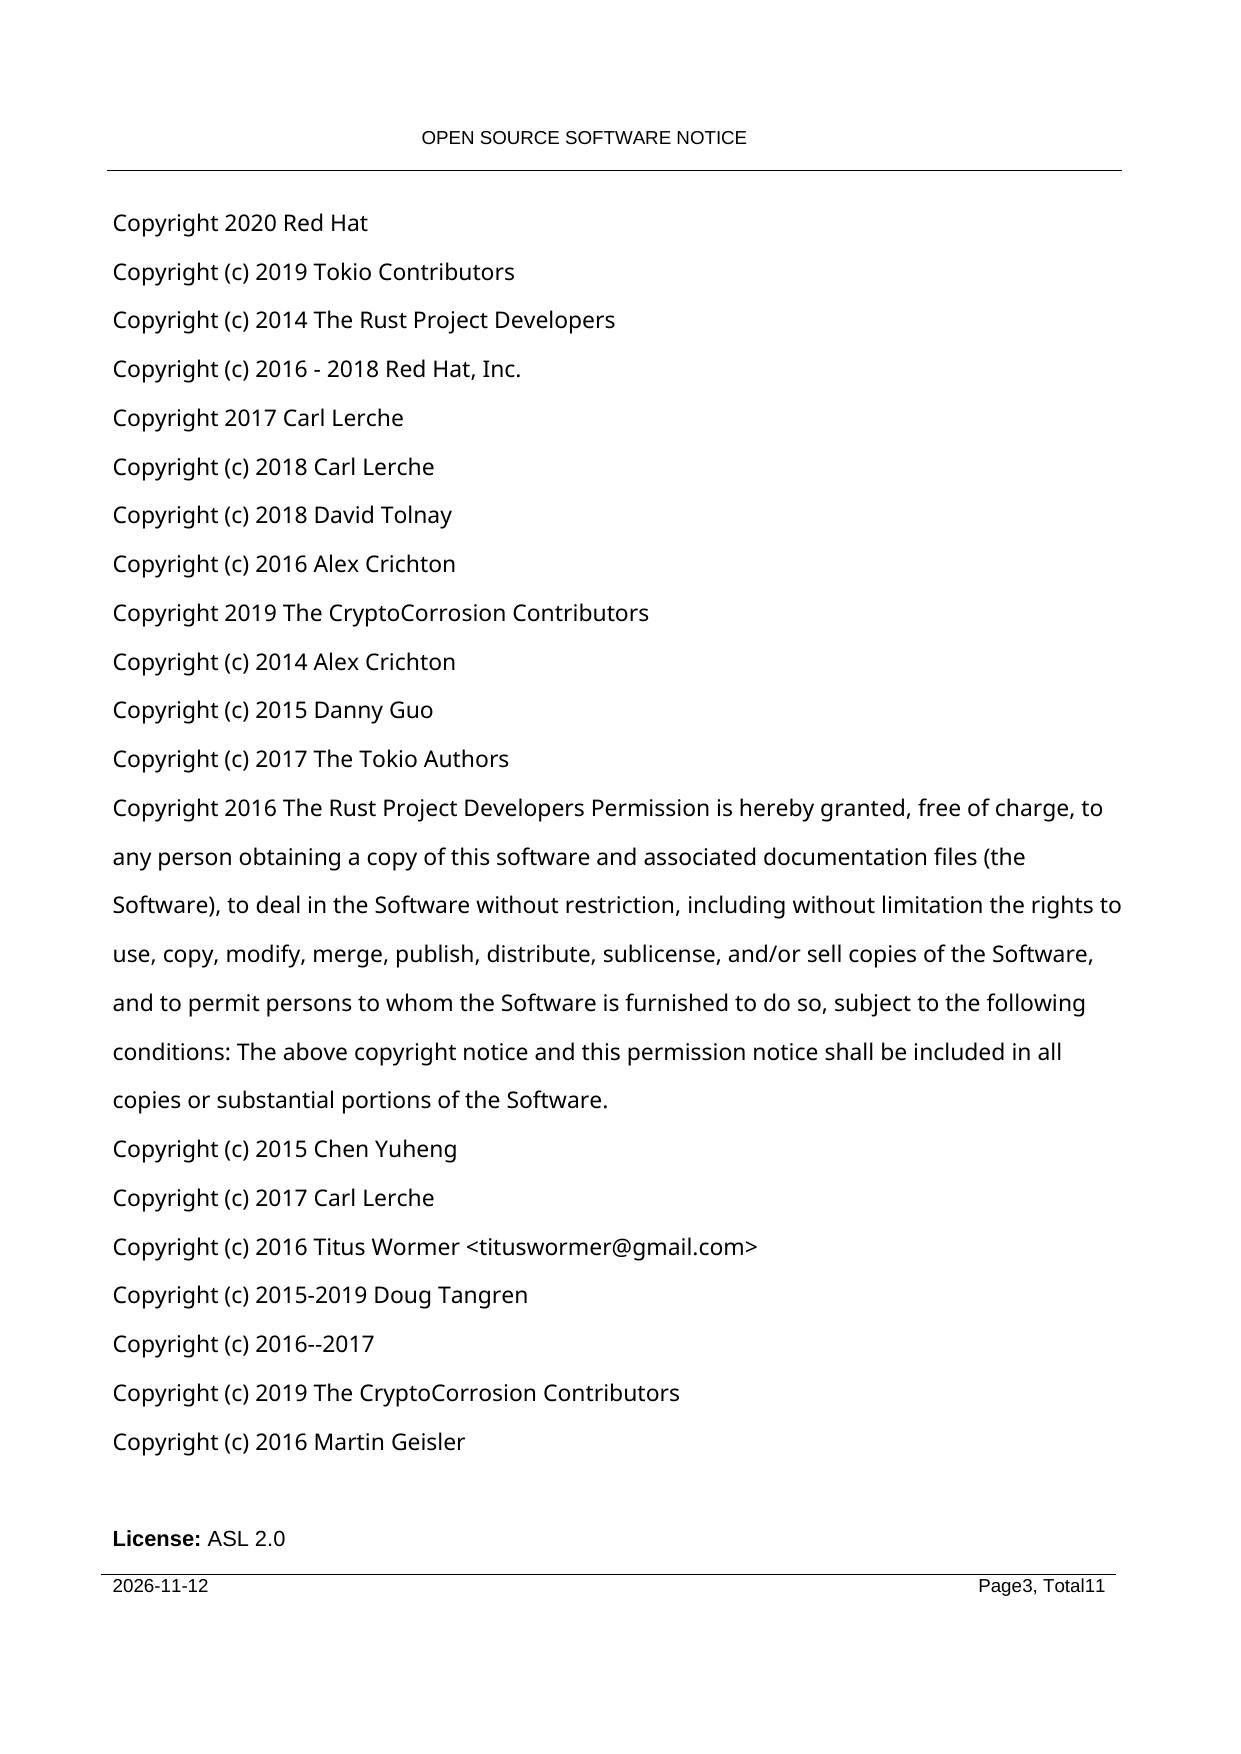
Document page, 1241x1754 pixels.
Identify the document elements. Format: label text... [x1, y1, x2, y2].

text License: ASL 2.0 [112, 1523, 1128, 1555]
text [112, 206, 1128, 1506]
